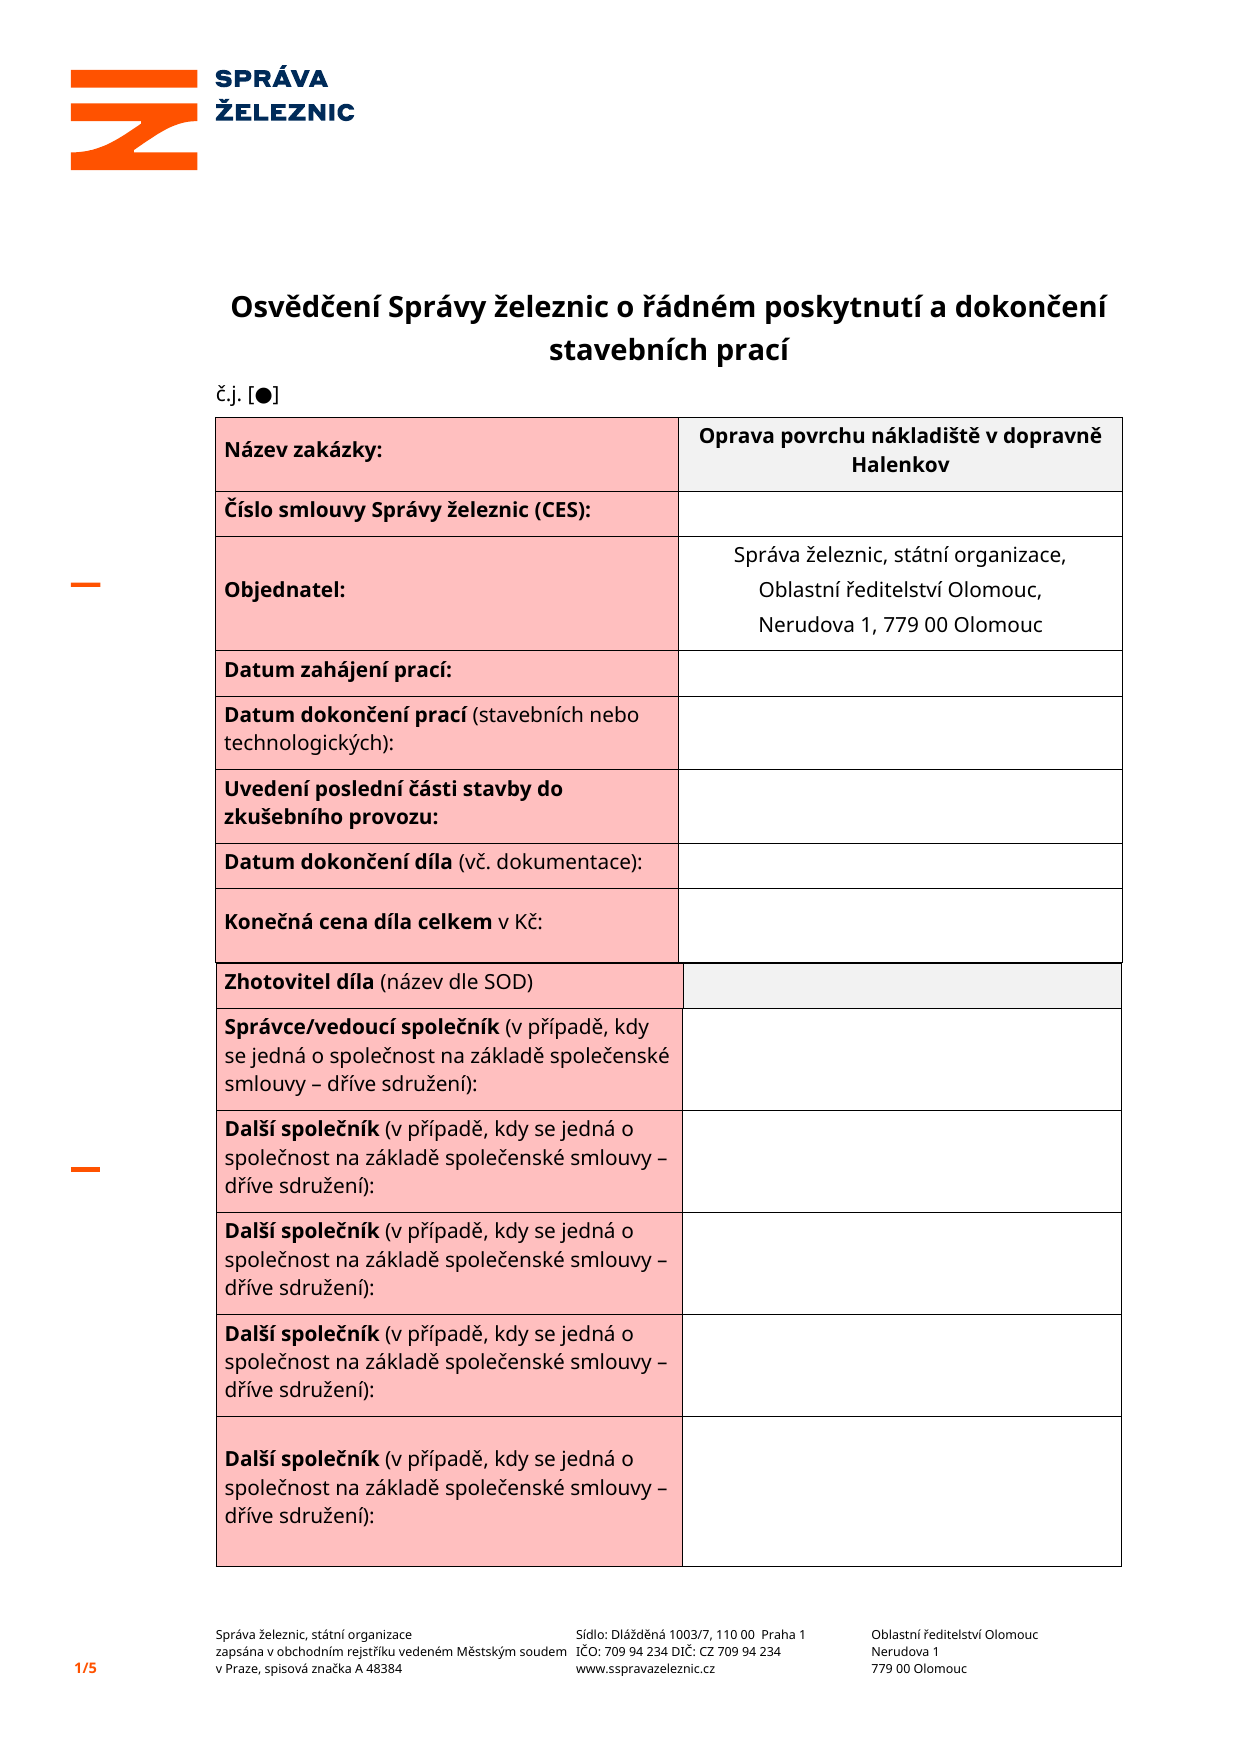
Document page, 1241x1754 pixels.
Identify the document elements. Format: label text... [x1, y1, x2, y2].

table_cell Další společník (v případě, kdy se jedná o společnost na základě společenské smlouvy – dříve sdružení): [217, 1315, 682, 1416]
table_cell Správce/vedoucí společník (v případě, kdy se jedná o společnost na základě společenské smlouvy – dříve sdružení): [217, 1009, 682, 1110]
table_header [684, 964, 1121, 1008]
table_cell [683, 1213, 1121, 1314]
table_header Název zakázky: [216, 418, 678, 491]
table_header Oprava povrchu nákladiště v dopravně Halenkov [679, 418, 1122, 491]
table_cell Objednatel: [216, 537, 678, 650]
table_cell Datum dokončení díla (vč. dokumentace): [216, 844, 678, 888]
table_cell [679, 492, 1122, 536]
table_cell Datum dokončení prací (stavebních nebo technologických): [216, 697, 678, 769]
table_cell Další společník (v případě, kdy se jedná o společnost na základě společenské smlouvy – dříve sdružení): [217, 1417, 682, 1566]
table_cell Uvedení poslední části stavby do zkušebního provozu: [216, 770, 678, 843]
table_cell Číslo smlouvy Správy železnic (CES): [216, 492, 678, 536]
table_cell [679, 770, 1122, 843]
table_cell [679, 697, 1122, 769]
table_cell [679, 844, 1122, 888]
table_cell Správa železnic, státní organizace, Oblastní ředitelství Olomouc, Nerudova 1, 779 00 Olomouc [679, 537, 1122, 650]
table_cell Další společník (v případě, kdy se jedná o společnost na základě společenské smlouvy – dříve sdružení): [217, 1213, 682, 1314]
table_cell [679, 889, 1122, 962]
table_cell Další společník (v případě, kdy se jedná o společnost na základě společenské smlouvy – dříve sdružení): [217, 1111, 682, 1212]
table_cell [683, 1009, 1121, 1110]
text č.j. [●] [216, 379, 1122, 408]
table_cell [683, 1315, 1121, 1416]
table_cell [679, 651, 1122, 696]
table_header Zhotovitel díla (název dle SOD) [217, 964, 683, 1008]
text Osvědčení Správy železnic o řádném poskytnutí a dokončení stavebních prací [216, 286, 1122, 369]
table_cell [683, 1111, 1121, 1212]
table_cell Konečná cena díla celkem v Kč: [216, 889, 678, 962]
table_cell Datum zahájení prací: [216, 651, 678, 696]
table_cell [683, 1417, 1121, 1566]
